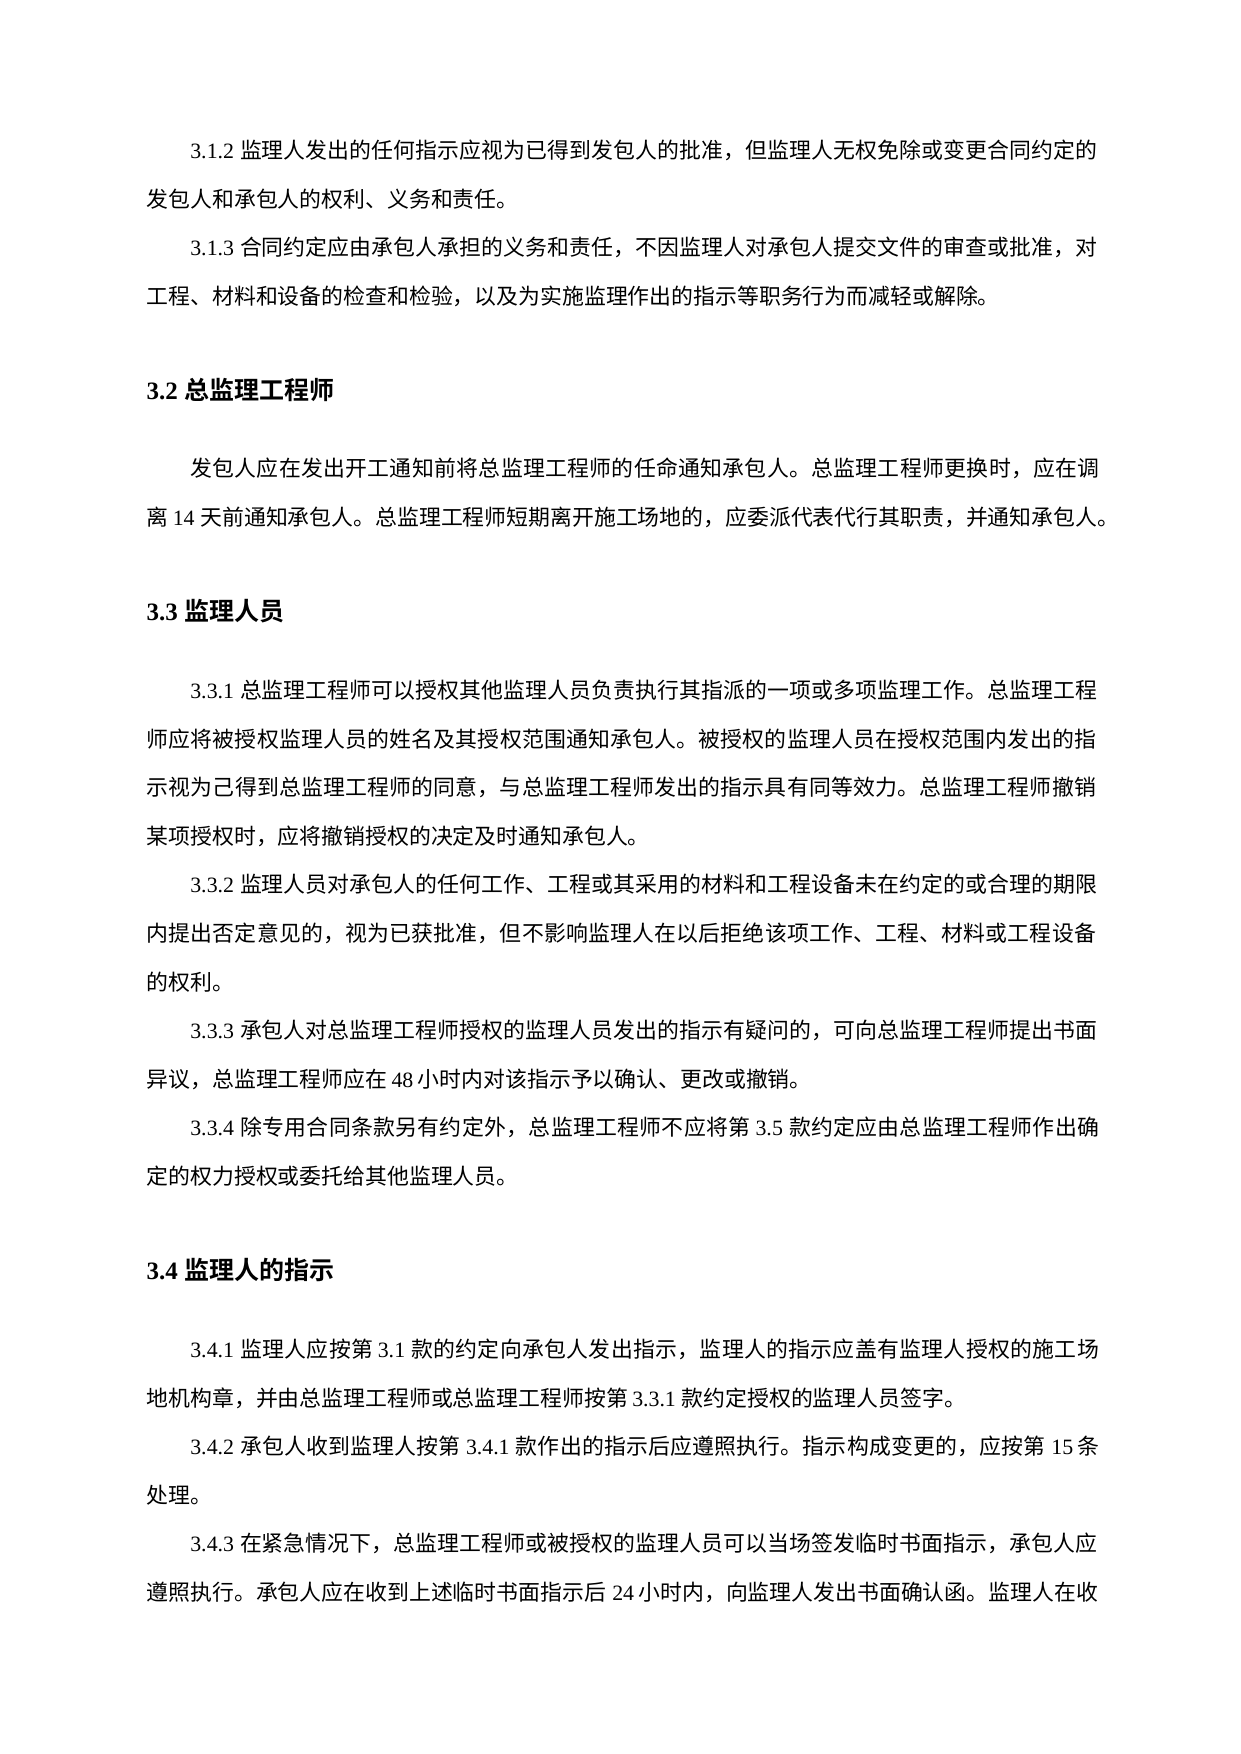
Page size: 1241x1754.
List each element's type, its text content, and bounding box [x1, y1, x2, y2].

text 3.4.2 承包人收到监理人按第3.4.1 款作出的指示后应遵照执行。指示构成变更的，应按第15条处理。 [146, 1428, 1100, 1510]
text 3.1.2 监理人发出的任何指示应视为已得到发包人的批准，但监理人无权免除或变更合同约定的发包人和承包人的权利、义务和责任。 [146, 132, 1100, 214]
subtitle 3.4 监理人的指示 [146, 1236, 1100, 1301]
text 3.3.2 监理人员对承包人的任何工作、工程或其采用的材料和工程设备未在约定的或合理的期限内提出否定意见的，视为已获批准，但不影响监理人在以后拒绝该项工作、工程、材料或工程设备的权利。 [146, 867, 1100, 997]
text 3.3.1 总监理工程师可以授权其他监理人员负责执行其指派的一项或多项监理工作。总监理工程师应将被授权监理人员的姓名及其授权范围通知承包人。被授权的监理人员在授权范围内发出的指示视为己得到总监理工程师的同意，与总监理工程师发出的指示具有同等效力。总监理工程师撤销某项授权时，应将撤销授权的决定及时通知承包人。 [146, 672, 1100, 851]
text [146, 1526, 1100, 1607]
text 3.4.1 监理人应按第3.1 款的约定向承包人发出指示，监理人的指示应盖有监理人授权的施工场地机构章，并由总监理工程师或总监理工程师按第3.3.1 款约定授权的监理人员签字。 [146, 1331, 1100, 1413]
text 发包人应在发出开工通知前将总监理工程师的任命通知承包人。总监理工程师更换时，应在调离14 天前通知承包人。总监理工程师短期离开施工场地的，应委派代表代行其职责，并通知承包人。 [146, 451, 1100, 532]
text 3.3.3 承包人对总监理工程师授权的监理人员发出的指示有疑问的，可向总监理工程师提出书面异议，总监理工程师应在48小时内对该指示予以确认、更改或撤销。 [146, 1013, 1100, 1094]
text 3.1.3 合同约定应由承包人承担的义务和责任，不因监理人对承包人提交文件的审查或批准，对工程、材料和设备的检查和检验，以及为实施监理作出的指示等职务行为而减轻或解除。 [146, 229, 1100, 311]
text 3.3.4 除专用合同条款另有约定外，总监理工程师不应将第3.5 款约定应由总监理工程师作出确定的权力授权或委托给其他监理人员。 [146, 1110, 1100, 1191]
subtitle 3.3 监理人员 [146, 577, 1100, 642]
subtitle 3.2 总监理工程师 [146, 356, 1100, 421]
